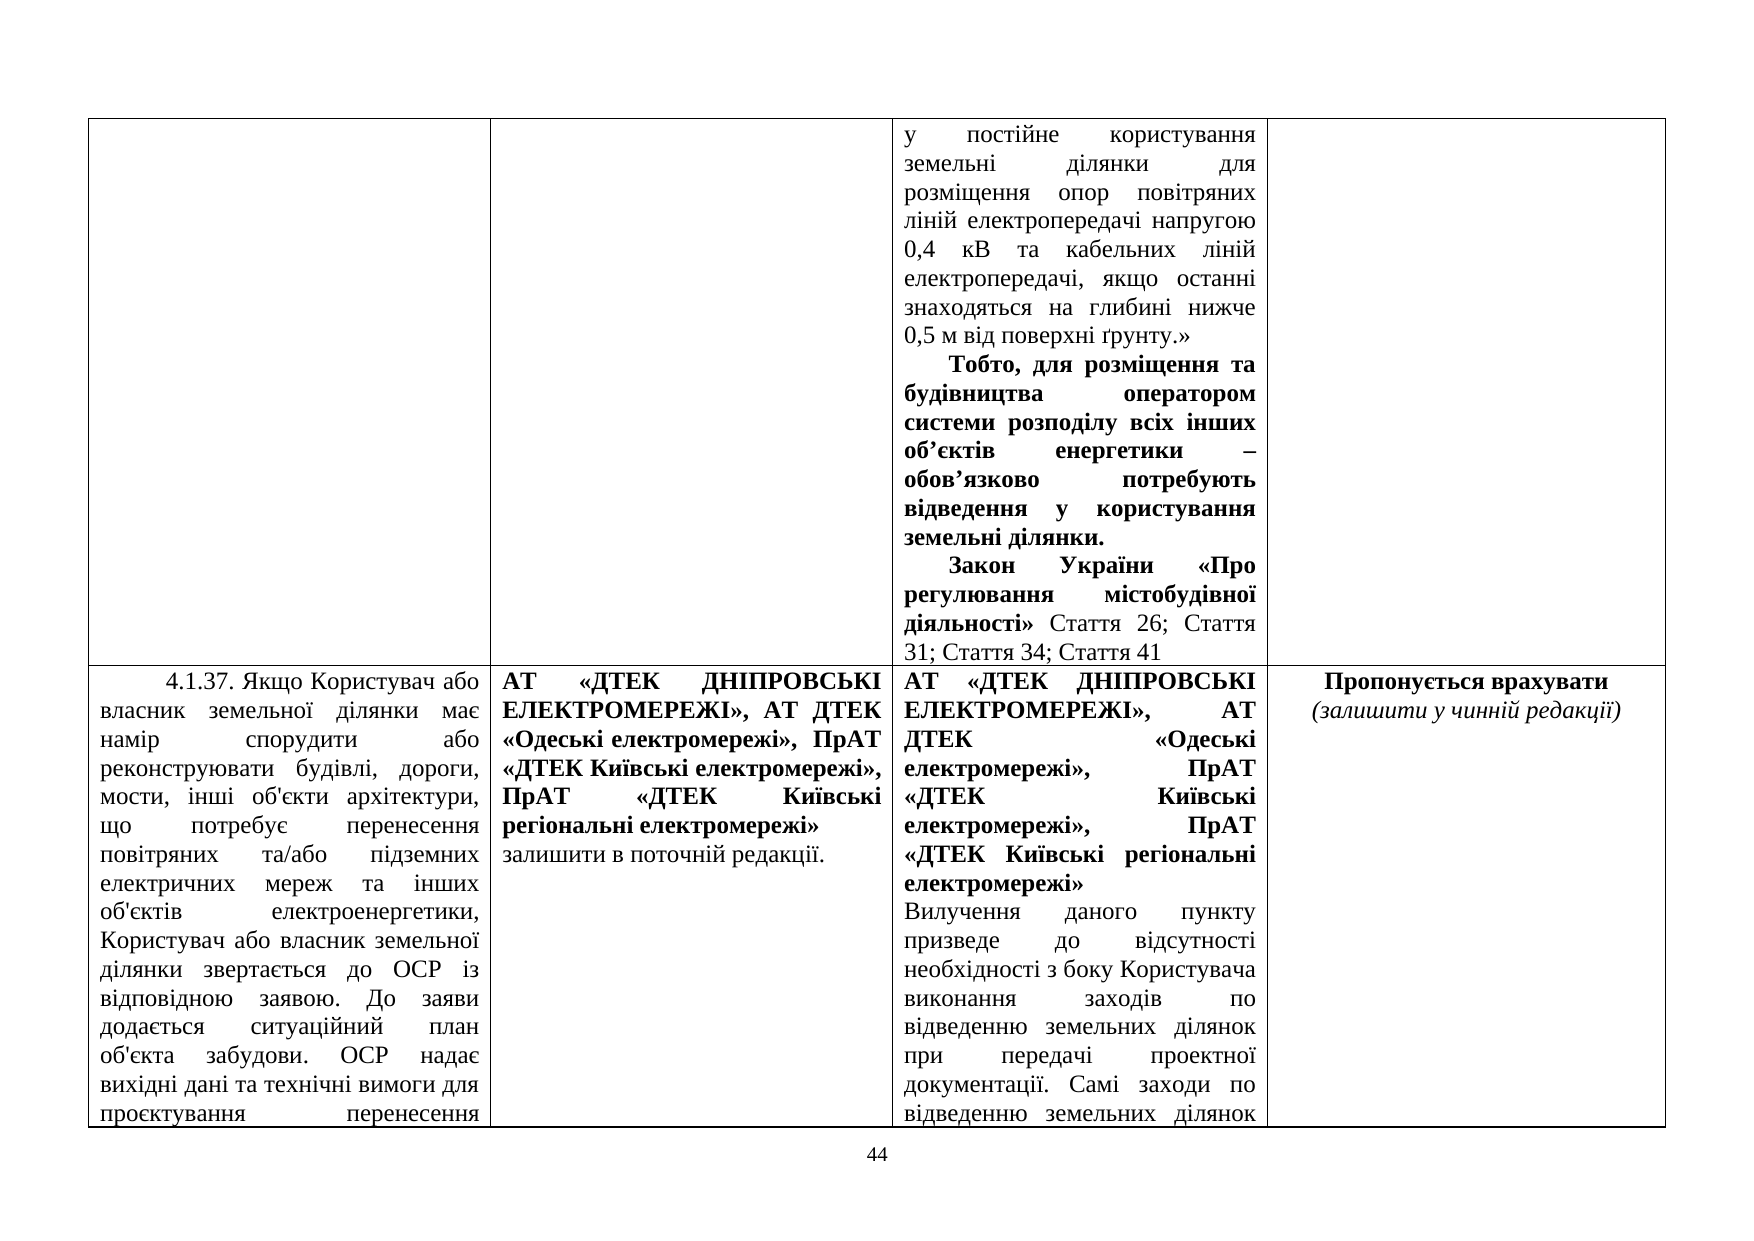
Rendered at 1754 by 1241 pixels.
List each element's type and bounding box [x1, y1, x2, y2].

table_cell [893, 119, 1267, 665]
table_cell [89, 666, 490, 1126]
table_cell [491, 666, 892, 1126]
table_cell [1268, 666, 1665, 1126]
table_cell [491, 119, 892, 665]
table_cell [893, 666, 1267, 1126]
